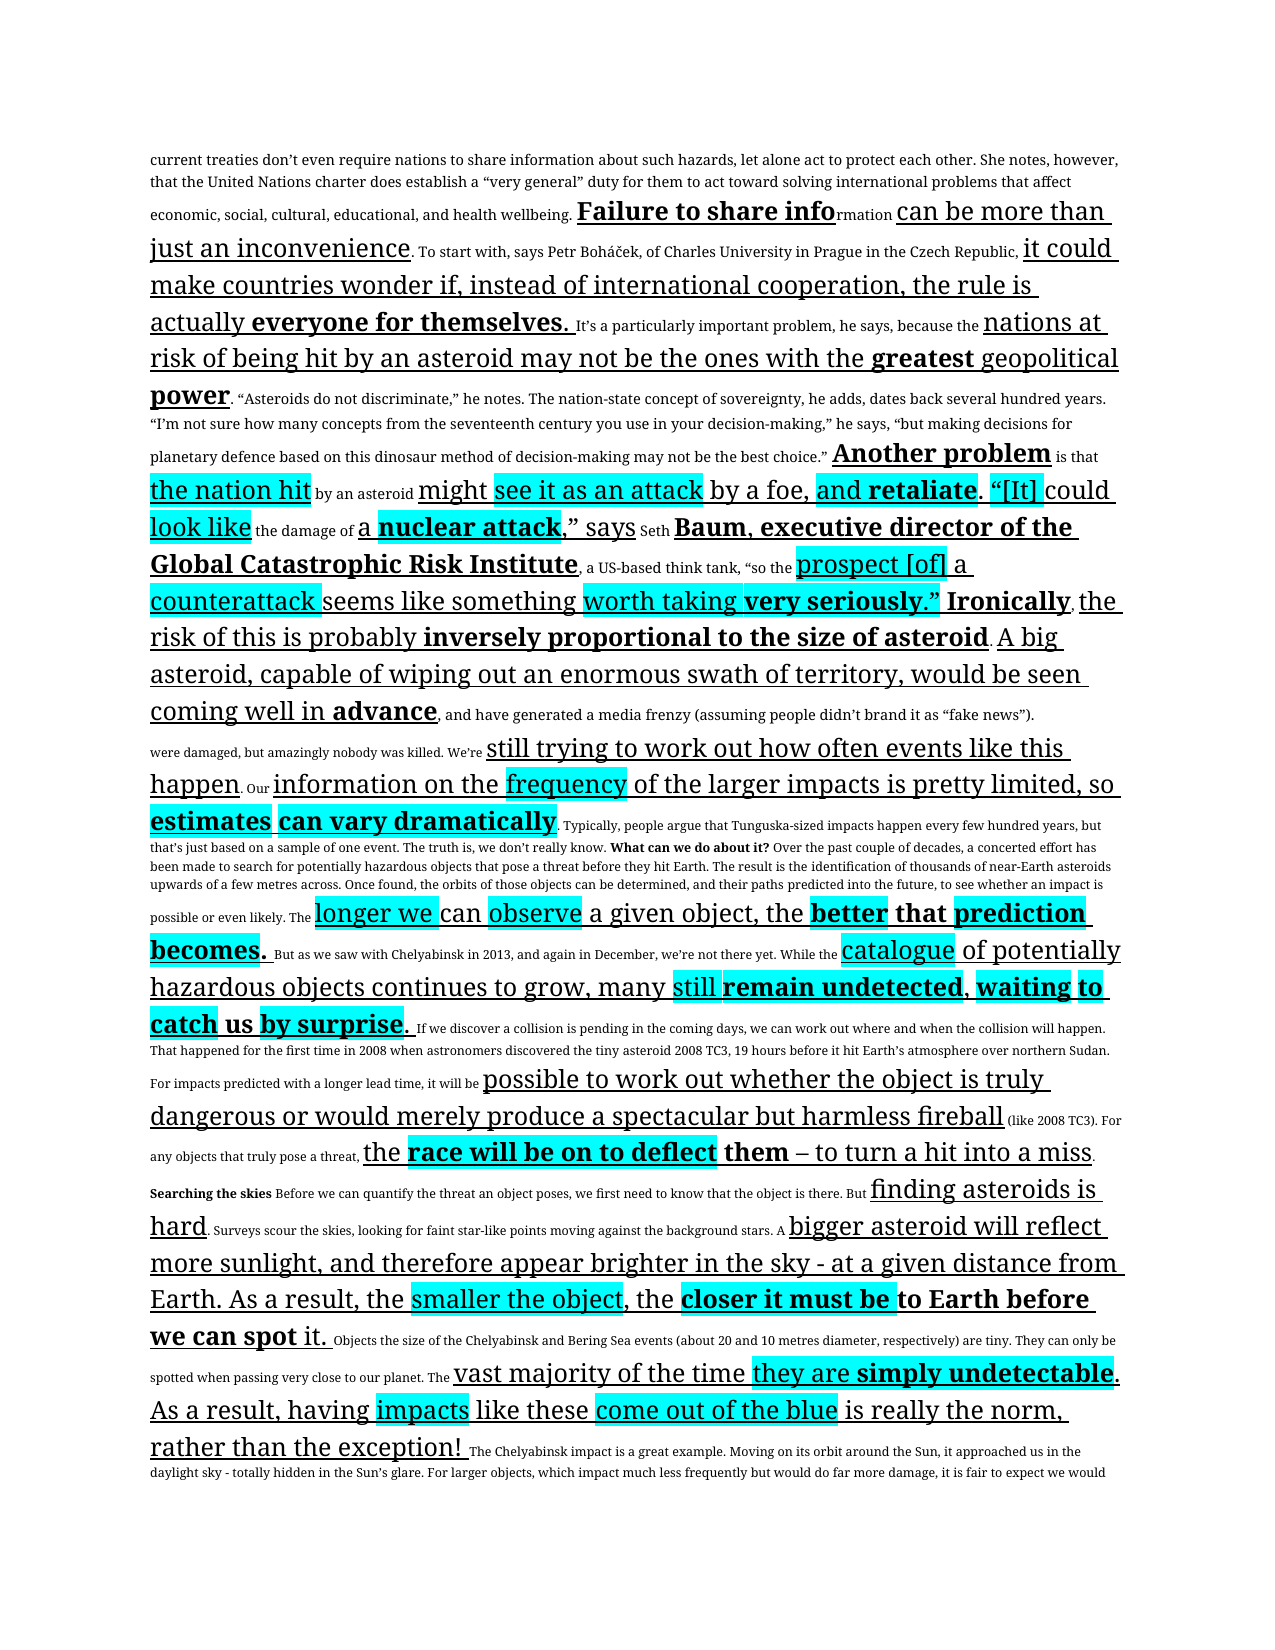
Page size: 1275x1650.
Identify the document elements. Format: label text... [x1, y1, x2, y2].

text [150, 1276, 1125, 1482]
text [150, 150, 1125, 728]
